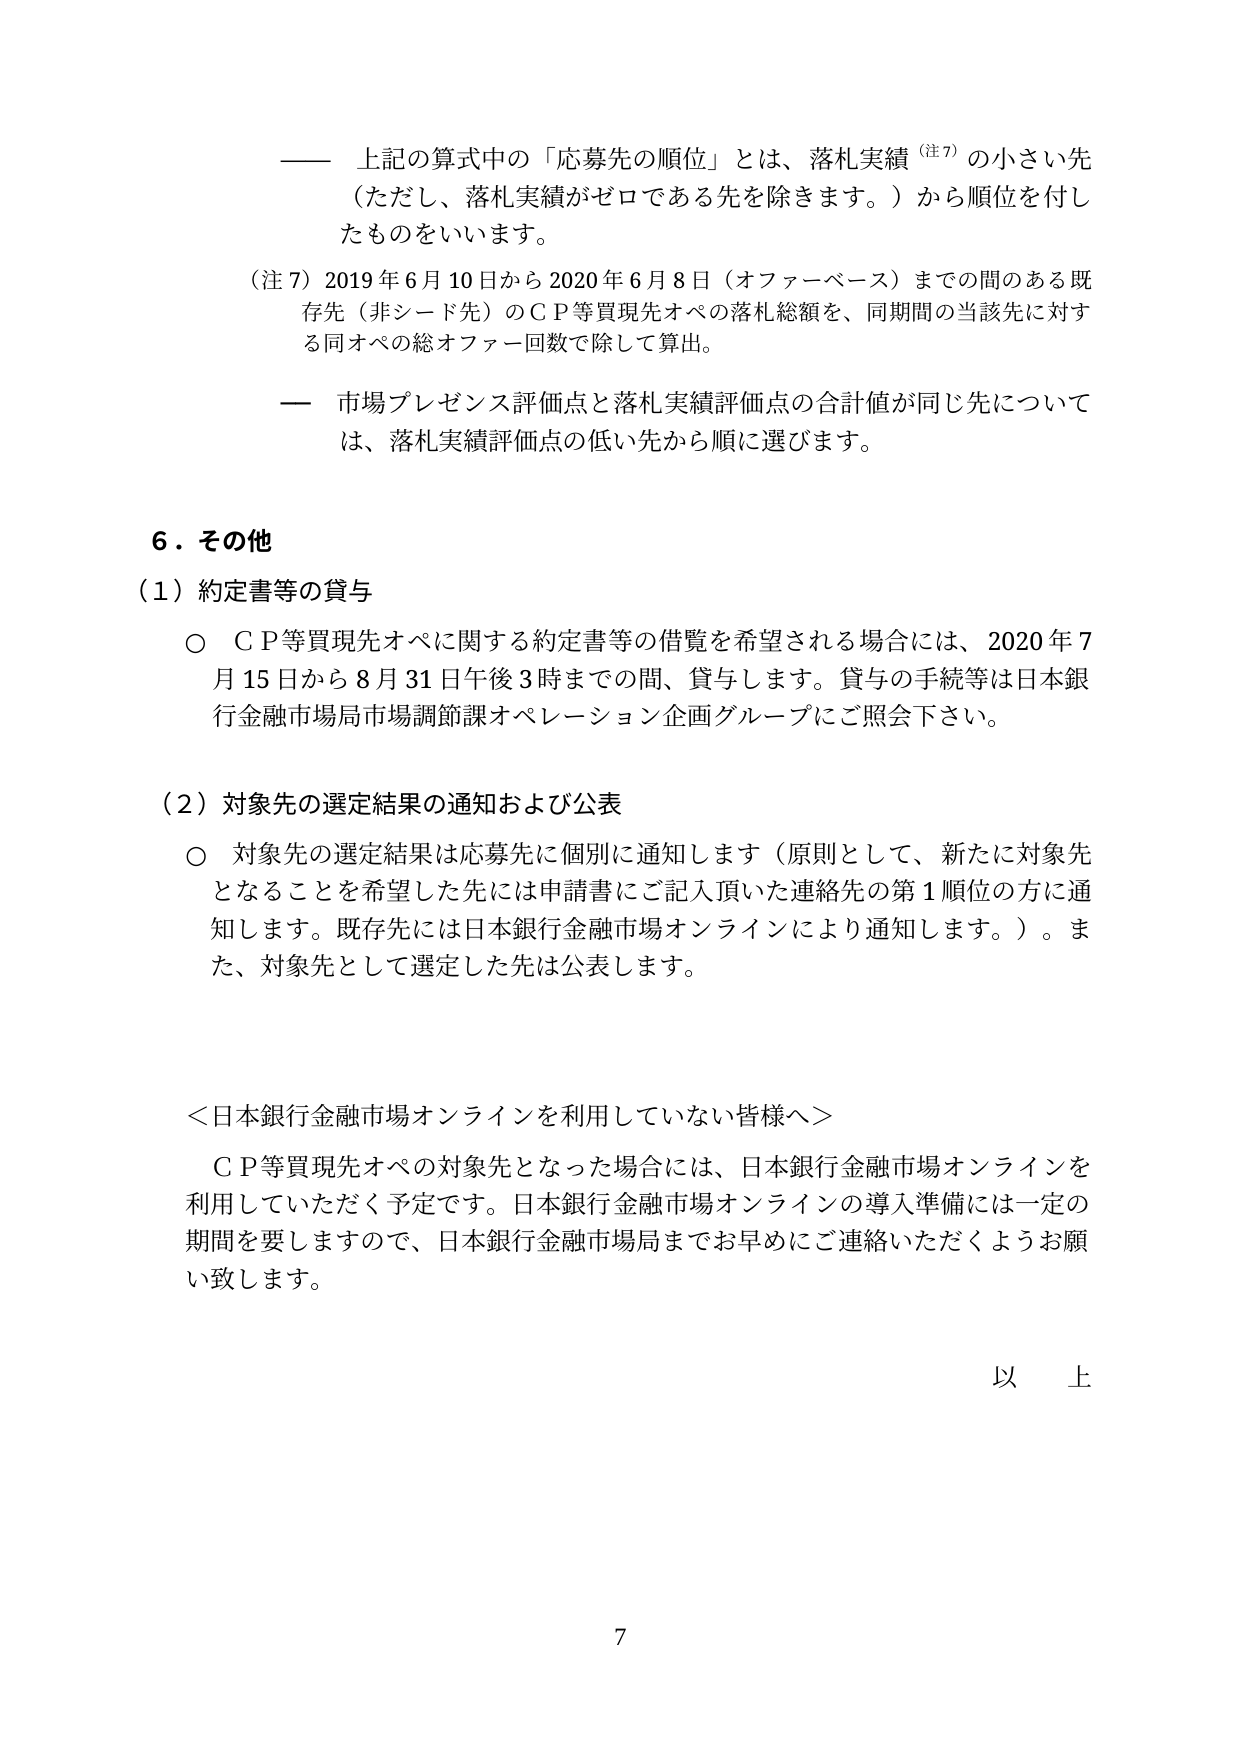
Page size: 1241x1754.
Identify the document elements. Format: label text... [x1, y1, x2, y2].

text 以 上 [148, 1358, 1092, 1394]
text （注7）2019年6月10日から2020年6月8日（オファーベース）までの間のある既存先（非シード先）のＣＰ等買現先オペの落札総額を、同期間の当該先に対する同オペの総オファー回数で除して算出。 [239, 264, 1092, 357]
text ＣＰ等買現先オペの対象先となった場合には、日本銀行金融市場オンラインを利用していただく予定です。日本銀行金融市場オンラインの導入準備には一定の期間を要しますので、日本銀行金融市場局までお早めにご連絡いただくようお願い致します。 [185, 1146, 1092, 1296]
text （２）対象先の選定結果の通知および公表 [148, 783, 1092, 821]
text ── 市場プレゼンス評価点と落札実績評価点の合計値が同じ先については、落札実績評価点の低い先から順に選びます。 [281, 382, 1092, 457]
text （１）約定書等の貸与 [123, 571, 1092, 608]
text ○ ＣＰ等買現先オペに関する約定書等の借覧を希望される場合には、2020年7月15日から8月31日午後3時までの間、貸与します。貸与の手続等は日本銀行金融市場局市場調節課オペレーション企画グループにご照会下さい。 [184, 621, 1092, 733]
text ○ 対象先の選定結果は応募先に個別に通知します（原則として、新たに対象先となることを希望した先には申請書にご記入頂いた連絡先の第1順位の方に通知します。既存先には日本銀行金融市場オンラインにより通知します。）。また、対象先として選定した先は公表します。 [185, 833, 1092, 983]
text ―― 上記の算式中の「応募先の順位」とは、落札実績（注7）の小さい先（ただし、落札実績がゼロである先を除きます。）から順位を付したものをいいます。 [281, 139, 1092, 251]
text ＜日本銀行金融市場オンラインを利用していない皆様へ＞ [185, 1096, 1092, 1133]
subtitle ６．その他 [148, 516, 1092, 558]
